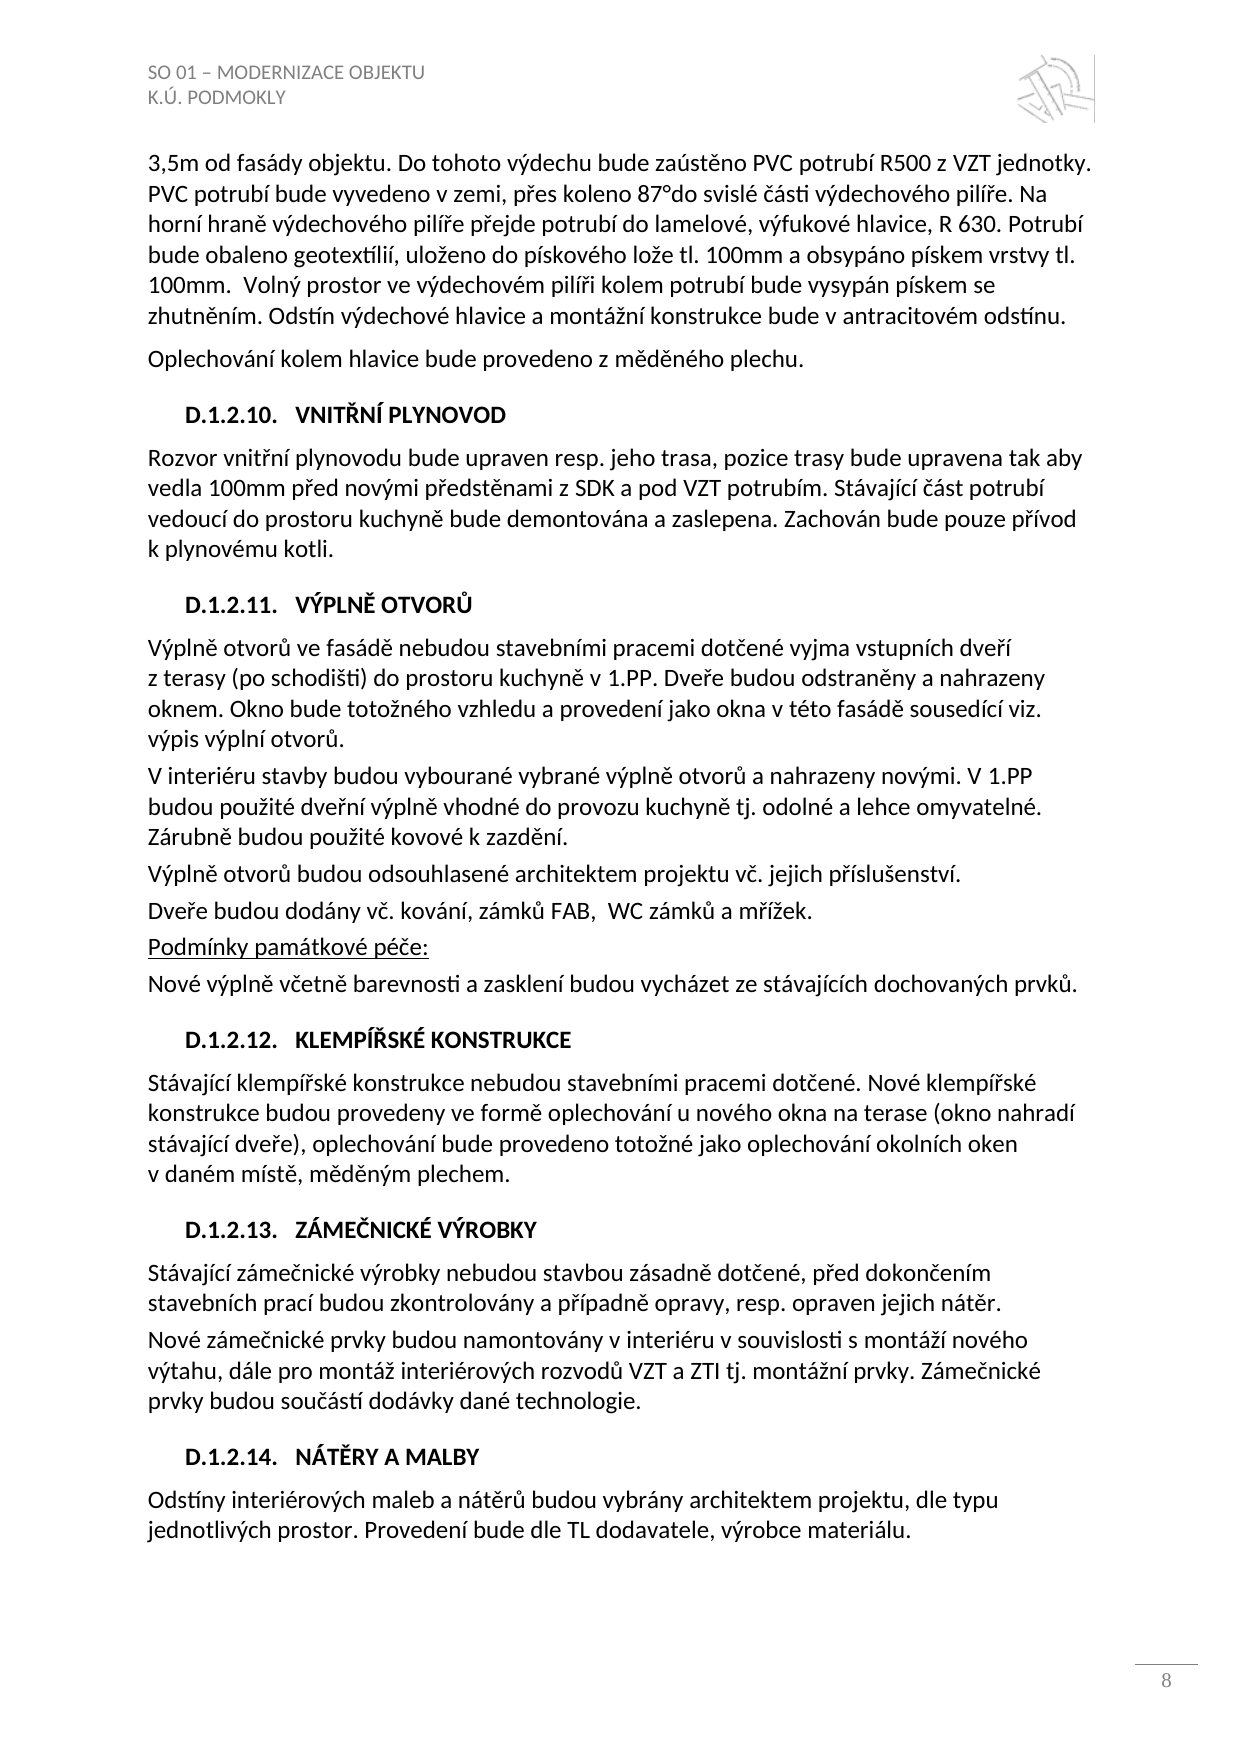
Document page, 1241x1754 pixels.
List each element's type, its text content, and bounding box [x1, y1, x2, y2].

text V interiéru stavby budou vybourané vybrané výplně otvorů a nahrazeny novými. V 1.PP budou použité dveřní výplně vhodné do provozu kuchyně tj. odolné a lehce omyvatelné. Zárubně budou použité kovové k zazdění. [148, 760, 1093, 852]
list VNITŘNÍ PLYNOVOD [185, 399, 1093, 429]
text Stávající zámečnické výrobky nebudou stavbou zásadně dotčené, před dokončením stavebních prací budou zkontrolovány a případně opravy, resp. opraven jejich nátěr. [148, 1257, 1093, 1318]
text Oplechování kolem hlavice bude provedeno z měděného plechu. [148, 343, 1093, 374]
text Výplně otvorů budou odsouhlasené architektem projektu vč. jejich příslušenství. [148, 858, 1093, 888]
text Nové výplně včetně barevnosti a zasklení budou vycházet ze stávajících dochovaných prvků. [148, 968, 1093, 999]
list ZÁMEČNICKÉ VÝROBKY [185, 1214, 1093, 1244]
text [148, 148, 1093, 331]
picture [1017, 55, 1096, 121]
text Odstíny interiérových maleb a nátěrů budou vybrány architektem projektu, dle typu jednotlivých prostor. Provedení bude dle TL dodavatele, výrobce materiálu. [148, 1484, 1093, 1545]
text Podmínky památkové péče: [148, 932, 1093, 962]
text Dveře budou dodány vč. kování, zámků FAB, WC zámků a mřížek. [148, 895, 1093, 925]
text Výplně otvorů ve fasádě nebudou stavebními pracemi dotčené vyjma vstupních dveří z terasy (po schodišti) do prostoru kuchyně v 1.PP. Dveře budou odstraněny a nahrazeny oknem. Okno bude totožného vzhledu a provedení jako okna v této fasádě sousedící viz. výpis výplní otvorů. [148, 632, 1093, 754]
list KLEMPÍŘSKÉ KONSTRUKCE [185, 1024, 1093, 1054]
text Nové zámečnické prvky budou namontovány v interiéru v souvislosti s montáží nového výtahu, dále pro montáž interiérových rozvodů VZT a ZTI tj. montážní prvky. Zámečnické prvky budou součástí dodávky dané technologie. [148, 1324, 1093, 1416]
text Stávající klempířské konstrukce nebudou stavebními pracemi dotčené. Nové klempířské konstrukce budou provedeny ve formě oplechování u nového okna na terase (okno nahradí stávající dveře), oplechování bude provedeno totožné jako oplechování okolních oken v daném místě, měděným plechem. [148, 1067, 1093, 1189]
text Rozvor vnitřní plynovodu bude upraven resp. jeho trasa, pozice trasy bude upravena tak aby vedla 100mm před novými předstěnami z SDK a pod VZT potrubím. Stávající část potrubí vedoucí do prostoru kuchyně bude demontována a zaslepena. Zachován bude pouze přívod k plynovému kotli. [148, 442, 1093, 564]
list VÝPLNĚ OTVORŮ [185, 589, 1093, 619]
list NÁTĚRY A MALBY [185, 1441, 1093, 1471]
